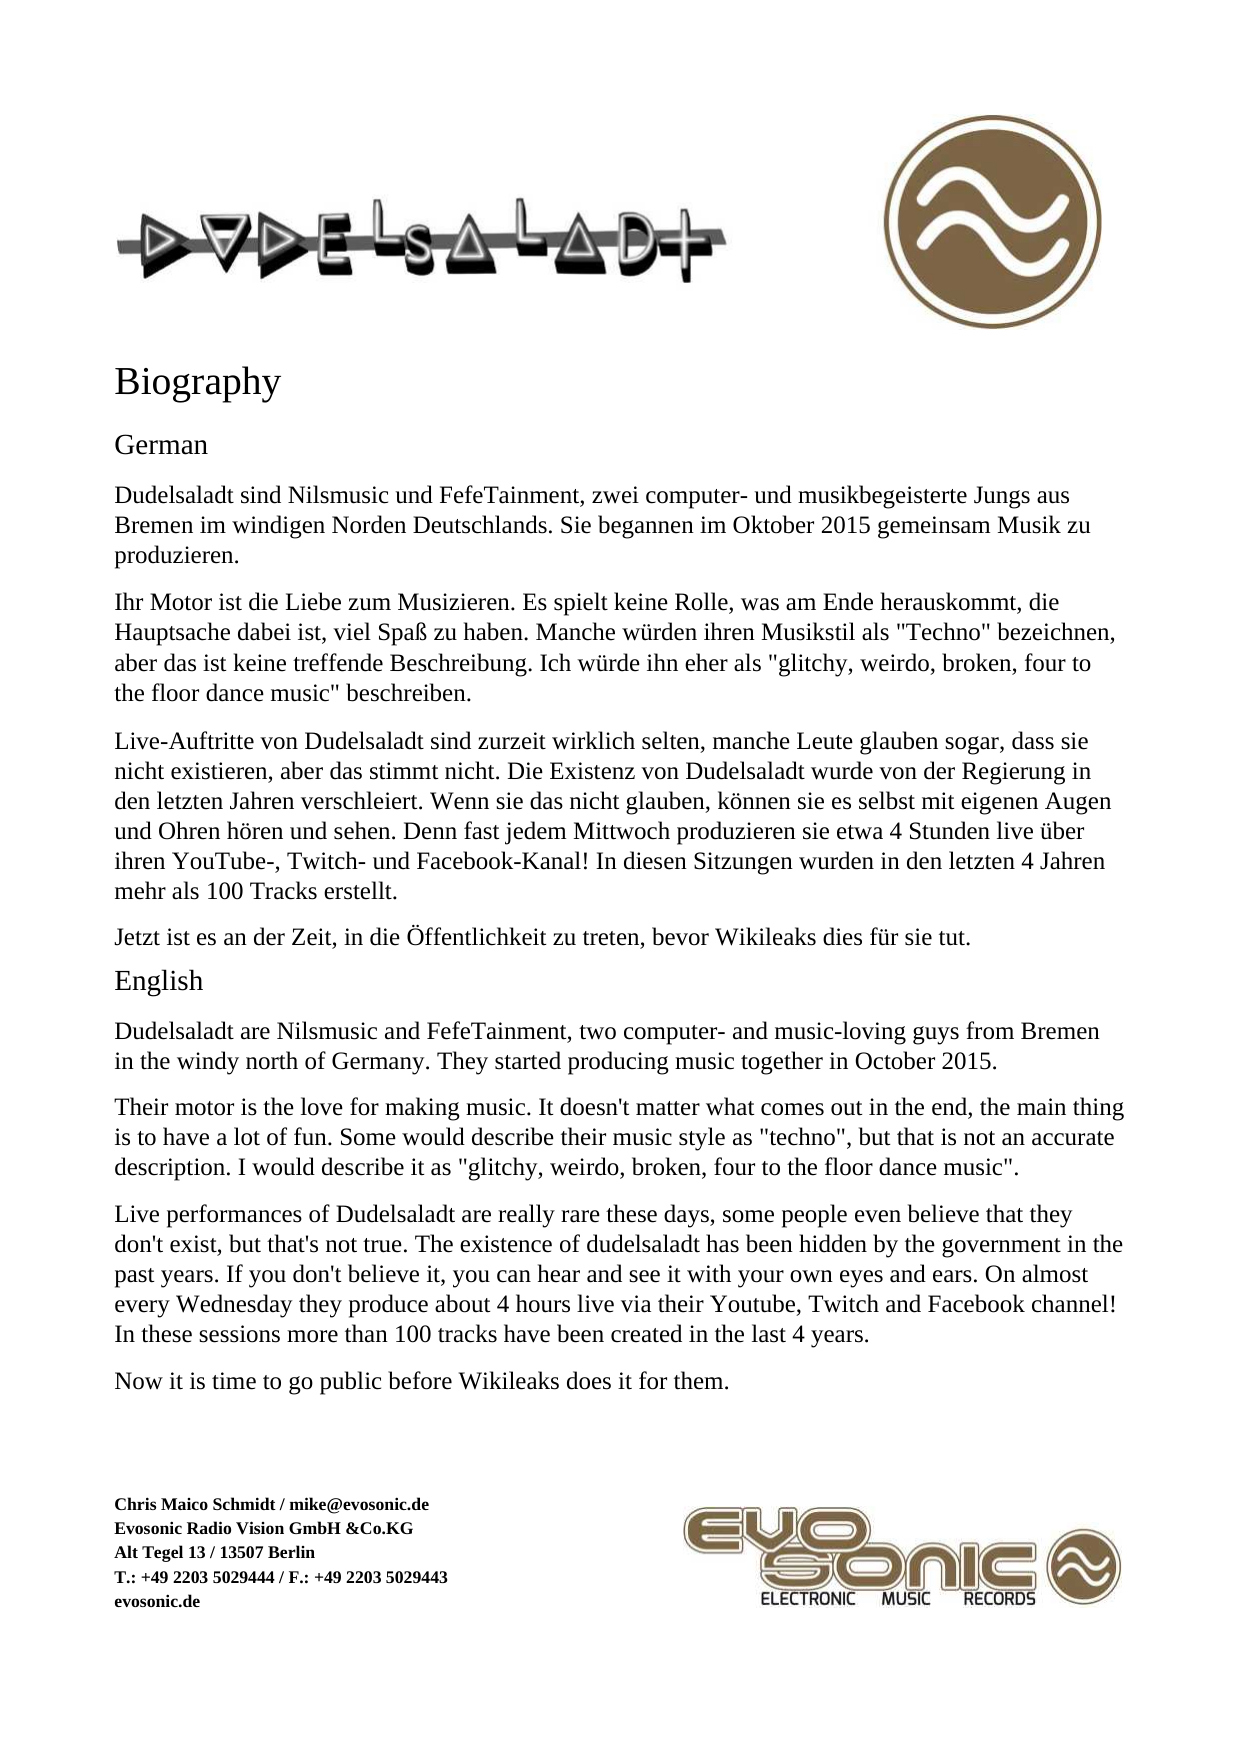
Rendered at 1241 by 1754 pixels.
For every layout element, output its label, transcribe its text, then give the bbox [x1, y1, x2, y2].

picture [116, 114, 1102, 330]
text Chris Maico Schmidt / mike@evosonic.de [114, 1495, 1125, 1514]
text Live-Auftritte von Dudelsaladt sind zurzeit wirklich selten, manche Leute glauben sogar, dass sie nicht existieren, aber das stimmt nicht. Die Existenz von Dudelsaladt wurde von der Regierung in den letzten Jahren verschleiert. Wenn sie das nicht glauben, können sie es selbst mit eigenen Augen und Ohren hören und sehen. Denn fast jedem Mittwoch produzieren sie etwa 4 Stunden live über ihren YouTube-, Twitch- und Facebook-Kanal! In diesen Sitzungen wurden in den letzten 4 Jahren mehr als 100 Tracks erstellt. [114, 725, 1125, 905]
subtitle Biography [114, 359, 1125, 403]
text Live performances of Dudelsaladt are really rare these days, some people even believe that they don't exist, but that's not true. The existence of dudelsaladt has been hidden by the government in the past years. If you don't believe it, you can hear and see it with your own eyes and ears. On almost every Wednesday they produce about 4 hours live via their Youtube, Twitch and Facebook channel! In these sessions more than 100 tracks have been created in the last 4 years. [114, 1198, 1125, 1348]
text Now it is time to go public before Wikileaks does it for them. [114, 1367, 1125, 1395]
subtitle German [114, 429, 1125, 461]
text evosonic.de [114, 1588, 1125, 1612]
text Alt Tegel 13 / 13507 Berlin [114, 1539, 1125, 1563]
text Ihr Motor ist die Liebe zum Musizieren. Es spielt keine Rolle, was am Ende herauskommt, die Hauptsache dabei ist, viel Spaß zu haben. Manche würden ihren Musikstil als "Techno" bezeichnen, aber das ist keine treffende Beschreibung. Ich würde ihn eher als "glitchy, weirdo, broken, four to the floor dance music" beschreiben. [114, 586, 1125, 708]
text Jetzt ist es an der Zeit, in die Öffentlichkeit zu treten, bevor Wikileaks dies für sie tut. [114, 924, 1125, 951]
text Evosonic Radio Vision GmbH &Co.KG [114, 1514, 1125, 1539]
text Their motor is the love for making music. It doesn't matter what comes out in the end, the main thing is to have a lot of fun. Some would describe their music style as "techno", but that is not an accurate description. I would describe it as "glitchy, weirdo, broken, four to the floor dance music". [114, 1092, 1125, 1182]
subtitle English [114, 964, 1125, 997]
text Dudelsaladt sind Nilsmusic und FefeTainment, zwei computer- und musikbegeisterte Jungs aus Bremen im windigen Norden Deutschlands. Sie begannen im Oktober 2015 gemeinsam Musik zu produzieren. [114, 480, 1125, 570]
text T.: +49 2203 5029444 / F.: +49 2203 5029443 [114, 1563, 1125, 1588]
text Dudelsaladt are Nilsmusic and FefeTainment, two computer- and music-loving guys from Bremen in the windy north of Germany. They started producing music together in October 2015. [114, 1015, 1125, 1075]
